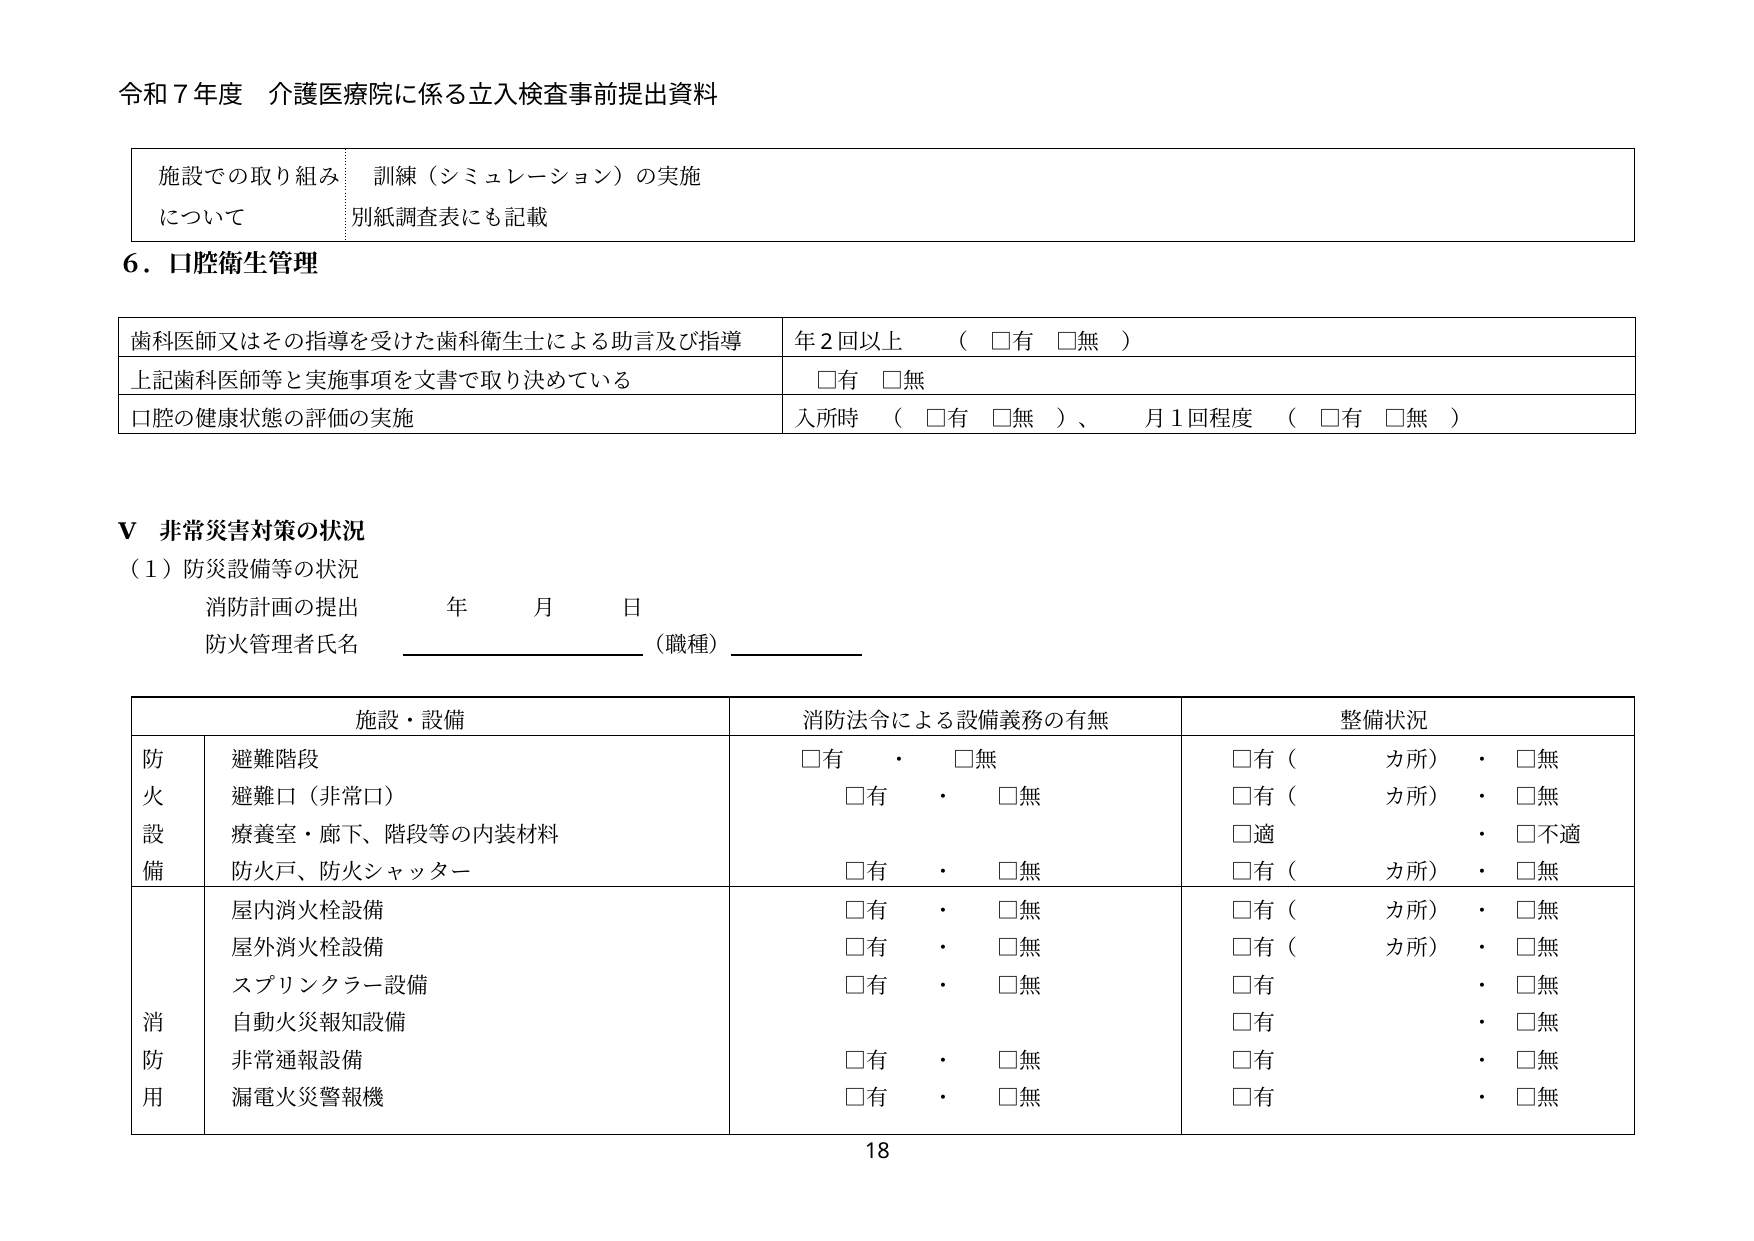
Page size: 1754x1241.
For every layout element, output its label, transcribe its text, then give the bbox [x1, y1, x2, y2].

text 消防計画の提出 年 月 日 [118, 584, 1636, 621]
table_cell 避難階段 避難口（非常口） 療養室・廊下、階段等の内装材料 防火戸、防火シャッター [205, 736, 729, 886]
text 防火管理者氏名 （職種） [118, 621, 1636, 659]
table_cell 消 防 用 設 備 [132, 887, 204, 1134]
table_header 歯科医師又はその指導を受けた歯科衛生士による助言及び指導 [119, 318, 782, 356]
table_header 施設・設備 [132, 698, 729, 735]
table_cell 防 火 設 備 [132, 736, 204, 886]
table_cell 有 ・ 無 有 ・ 無 有 ・ 無 [730, 736, 1181, 886]
text Ⅴ 非常災害対策の状況 [118, 509, 1636, 546]
table_header 整備状況 [1182, 698, 1634, 735]
table_cell 入所時 （ 有 無 ）、 月１回程度 （ 有 無 ） [783, 395, 1635, 433]
table_header 消防法令による設備義務の有無 [730, 698, 1181, 735]
text （１）防災設備等の状況 [118, 546, 1636, 584]
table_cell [205, 887, 729, 1134]
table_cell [1182, 887, 1634, 1134]
table_cell 有（ カ所） ・ 無 有（ カ所） ・ 無 適 ・ 不適 有（ カ所） ・ 無 [1182, 736, 1634, 886]
table_cell 訓練（シミュレーション）の実施 別紙調査表にも記載 [346, 149, 1634, 241]
table_cell 施設での取り組みについて [132, 149, 346, 241]
table_cell 有 無 [783, 357, 1635, 394]
table_cell 口腔の健康状態の評価の実施 [119, 395, 782, 433]
table_cell 上記歯科医師等と実施事項を文書で取り決めている [119, 357, 782, 394]
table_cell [730, 887, 1181, 1134]
table_header 年2回以上 （ 有 無 ） [783, 318, 1635, 356]
text ６．口腔衛生管理 [118, 242, 1636, 280]
